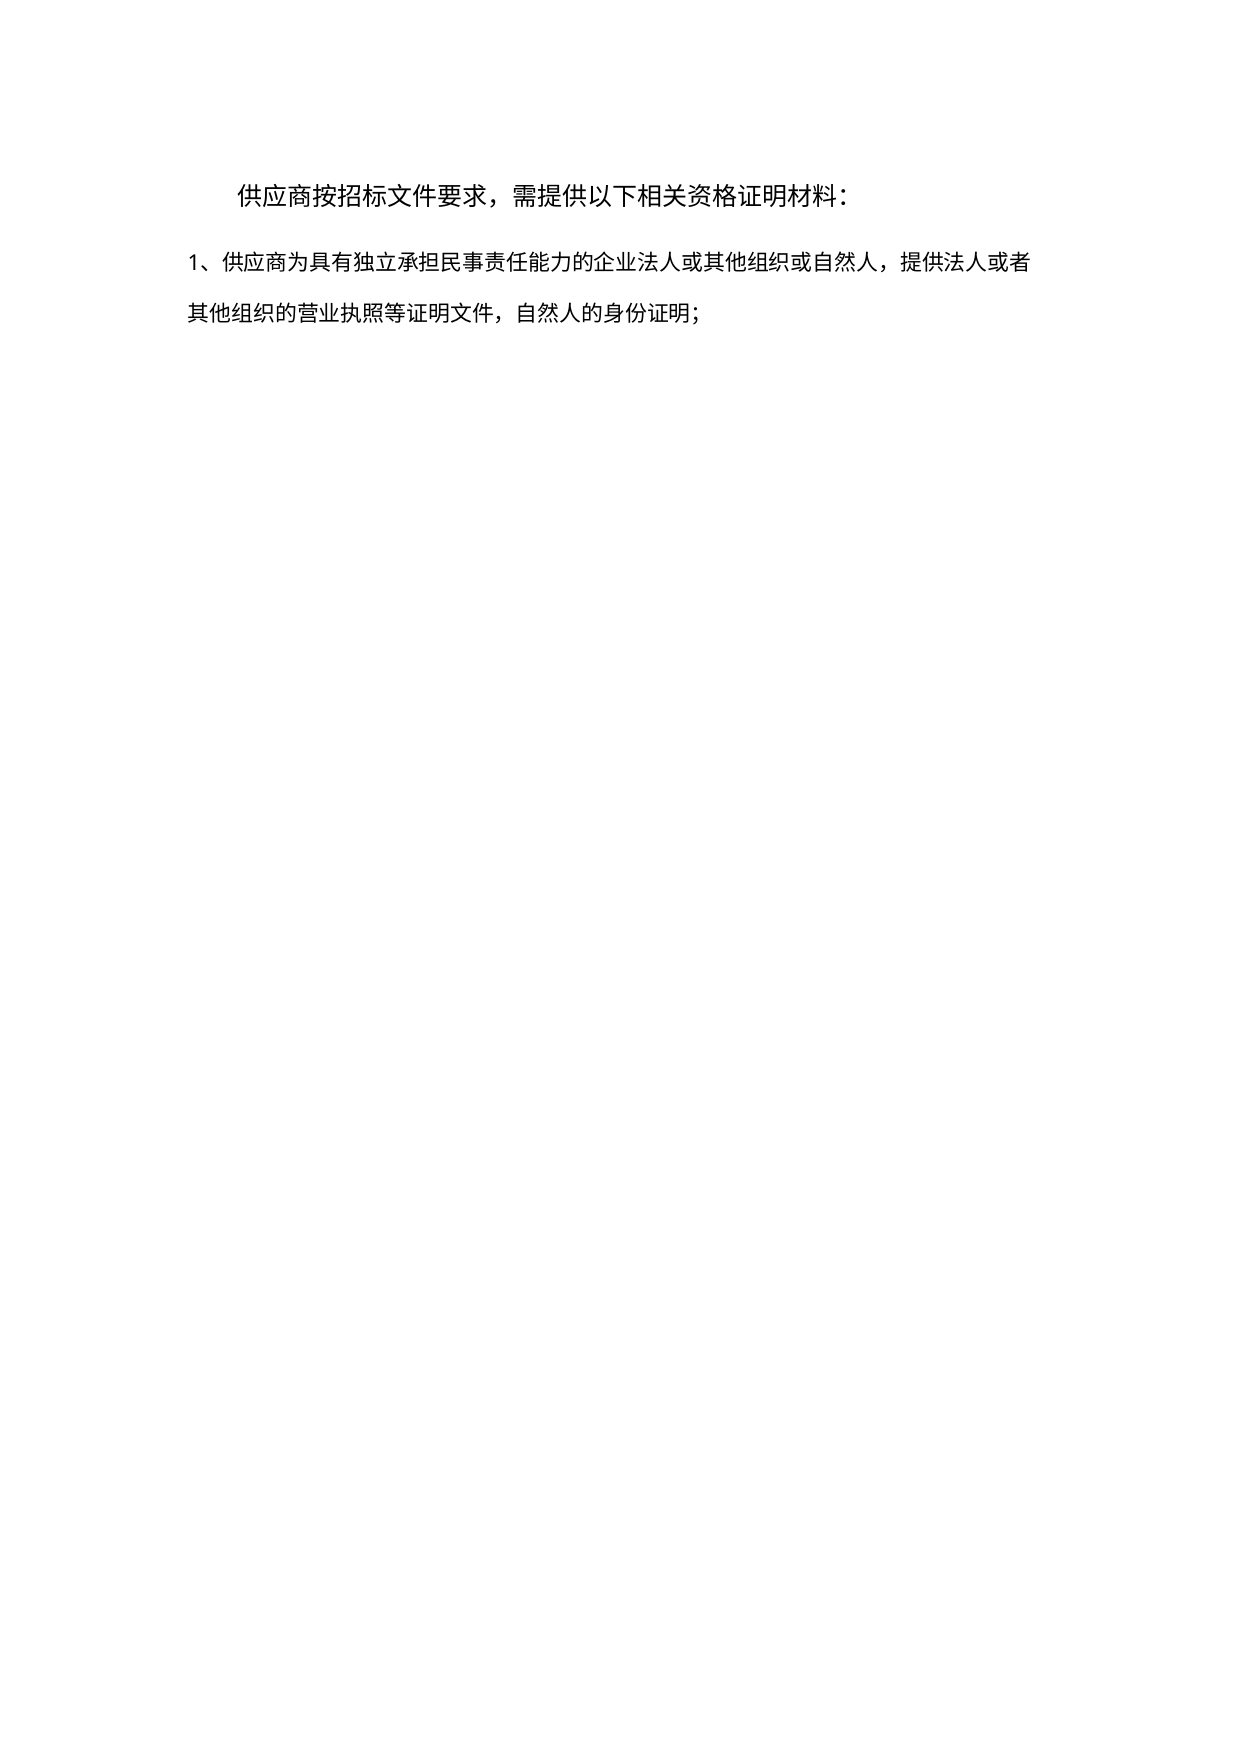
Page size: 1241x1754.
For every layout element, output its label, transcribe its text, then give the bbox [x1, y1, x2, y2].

list 供应商按招标文件要求，需提供以下相关资格证明材料： [187, 162, 1053, 227]
text 1、供应商为具有独立承担民事责任能力的企业法人或其他组织或自然人，提供法人或者其他组织的营业执照等证明文件，自然人的身份证明； [187, 245, 1053, 343]
